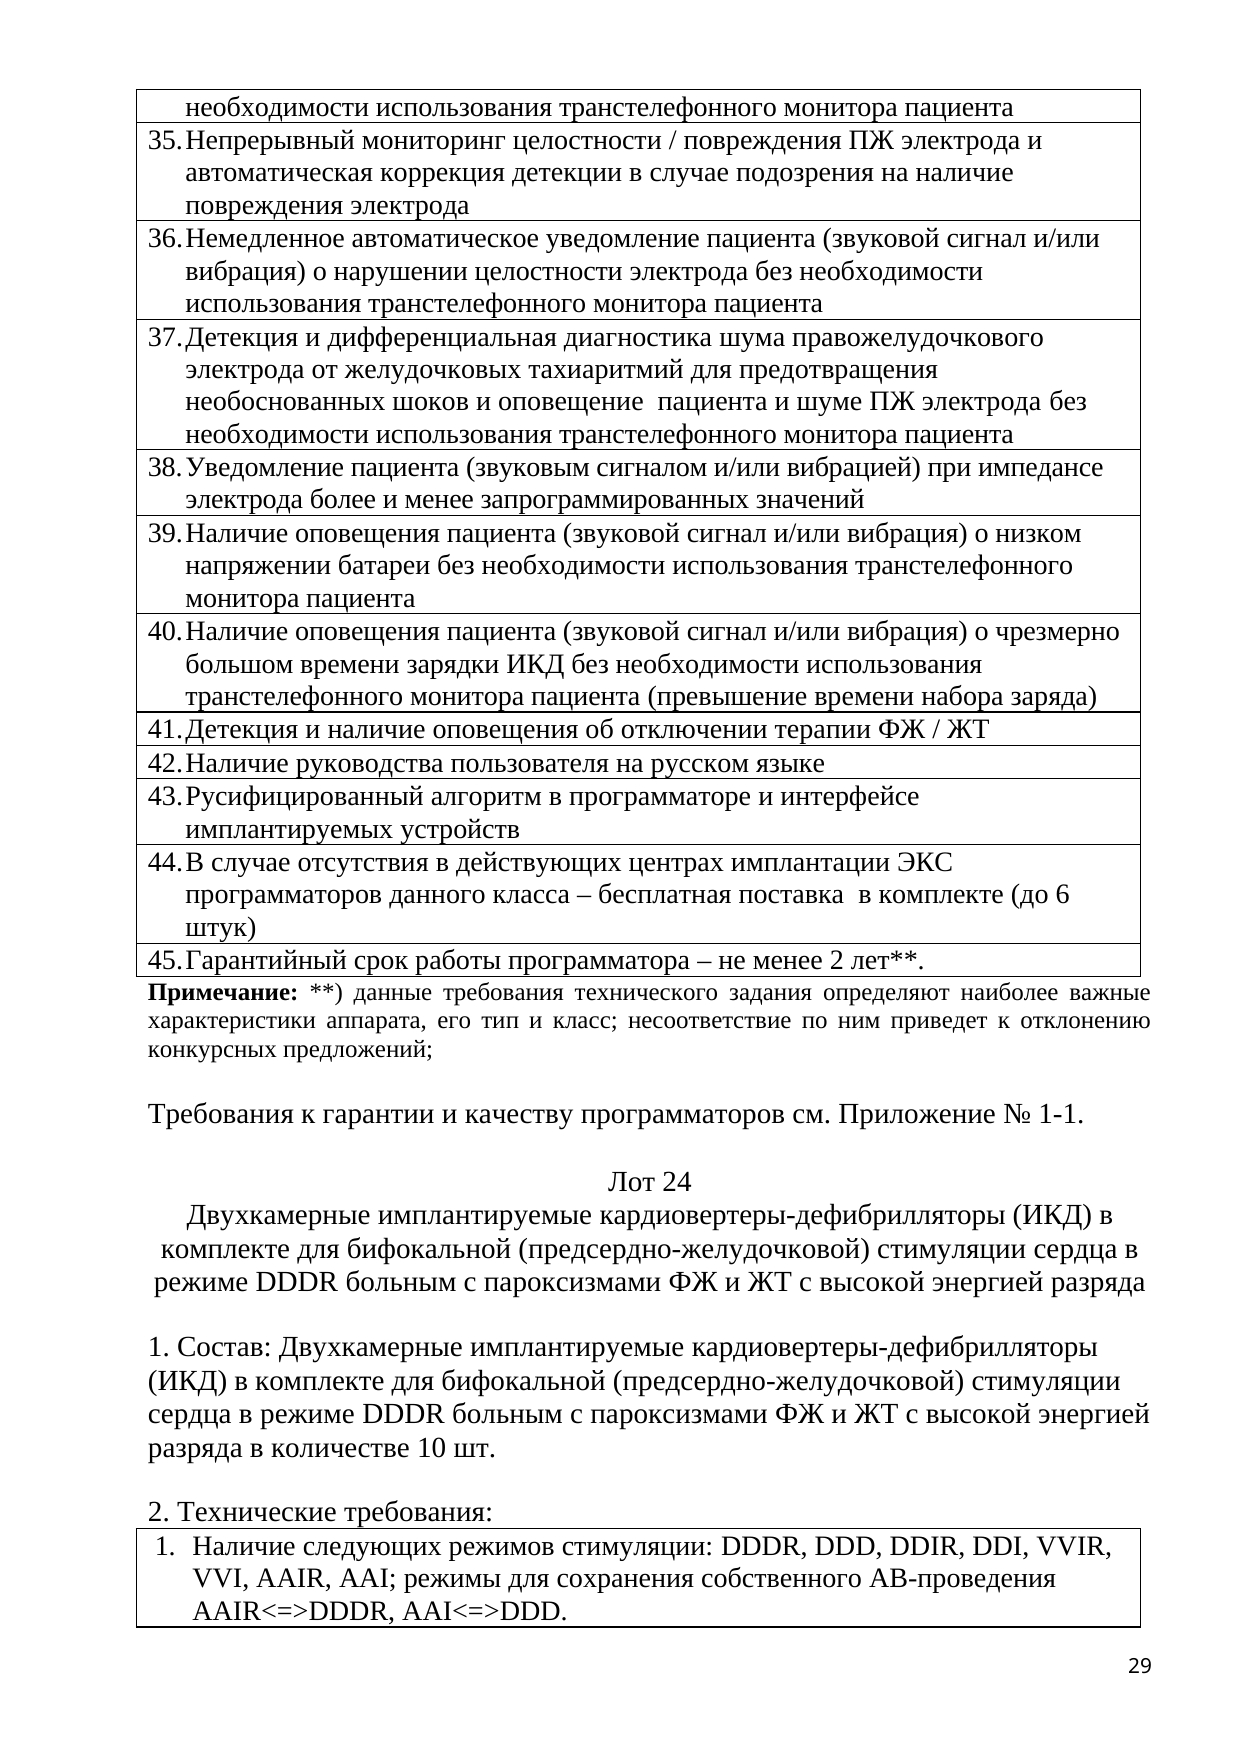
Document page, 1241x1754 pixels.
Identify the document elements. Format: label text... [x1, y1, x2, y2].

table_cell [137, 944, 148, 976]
subtitle Лот 24 [148, 1164, 1152, 1197]
table_cell Русифицированный алгоритм в программаторе и интерфейсе имплантируемых устройств [137, 779, 1140, 844]
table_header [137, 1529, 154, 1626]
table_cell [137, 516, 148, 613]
subtitle Двухкамерные имплантируемые кардиовертеры-дефибрилляторы (ИКД) в комплекте для бифокальной (предсердно-желудочковой) стимуляции сердца в режиме DDDR больным с пароксизмами ФЖ и ЖТ с высокой энергией разряда [148, 1197, 1152, 1298]
text Примечание: **) данные требования технического задания определяют наиболее важные характеристики аппарата, его тип и класс; несоответствие по ним приведет к отклонению конкурсных предложений; [148, 977, 1152, 1063]
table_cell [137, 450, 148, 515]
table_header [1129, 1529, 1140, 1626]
table_cell Детекция и дифференциальная диагностика шума правожелудочкового электрода от желудочковых тахиаритмий для предотвращения необоснованных шоков и оповещение пациента и шуме ПЖ электрода без необходимости использования транстелефонного монитора пациента [137, 320, 1140, 449]
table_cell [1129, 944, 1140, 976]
text Требования к гарантии и качеству программаторов см. Приложение № 1-1. [148, 1097, 1152, 1130]
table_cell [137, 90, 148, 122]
table_cell Наличие руководства пользователя на русском языке [137, 746, 1140, 778]
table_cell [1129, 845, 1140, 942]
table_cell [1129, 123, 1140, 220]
table_cell Немедленное автоматическое уведомление пациента (звуковой сигнал и/или вибрация) о нарушении целостности электрода без необходимости использования транстелефонного монитора пациента [137, 221, 1140, 318]
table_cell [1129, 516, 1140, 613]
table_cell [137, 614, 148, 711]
table_cell Детекция и наличие оповещения об отключении терапии ФЖ / ЖТ [137, 713, 1140, 745]
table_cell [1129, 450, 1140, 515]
text 2. Технические требования: [148, 1494, 1152, 1528]
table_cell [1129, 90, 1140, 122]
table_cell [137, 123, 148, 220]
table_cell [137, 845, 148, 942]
text 1. Состав: Двухкамерные имплантируемые кардиовертеры-дефибрилляторы (ИКД) в комплекте для бифокальной (предсердно-желудочковой) стимуляции сердца в режиме DDDR больным с пароксизмами ФЖ и ЖТ с высокой энергией разряда в количестве 10 шт. [148, 1329, 1152, 1463]
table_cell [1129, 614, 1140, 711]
